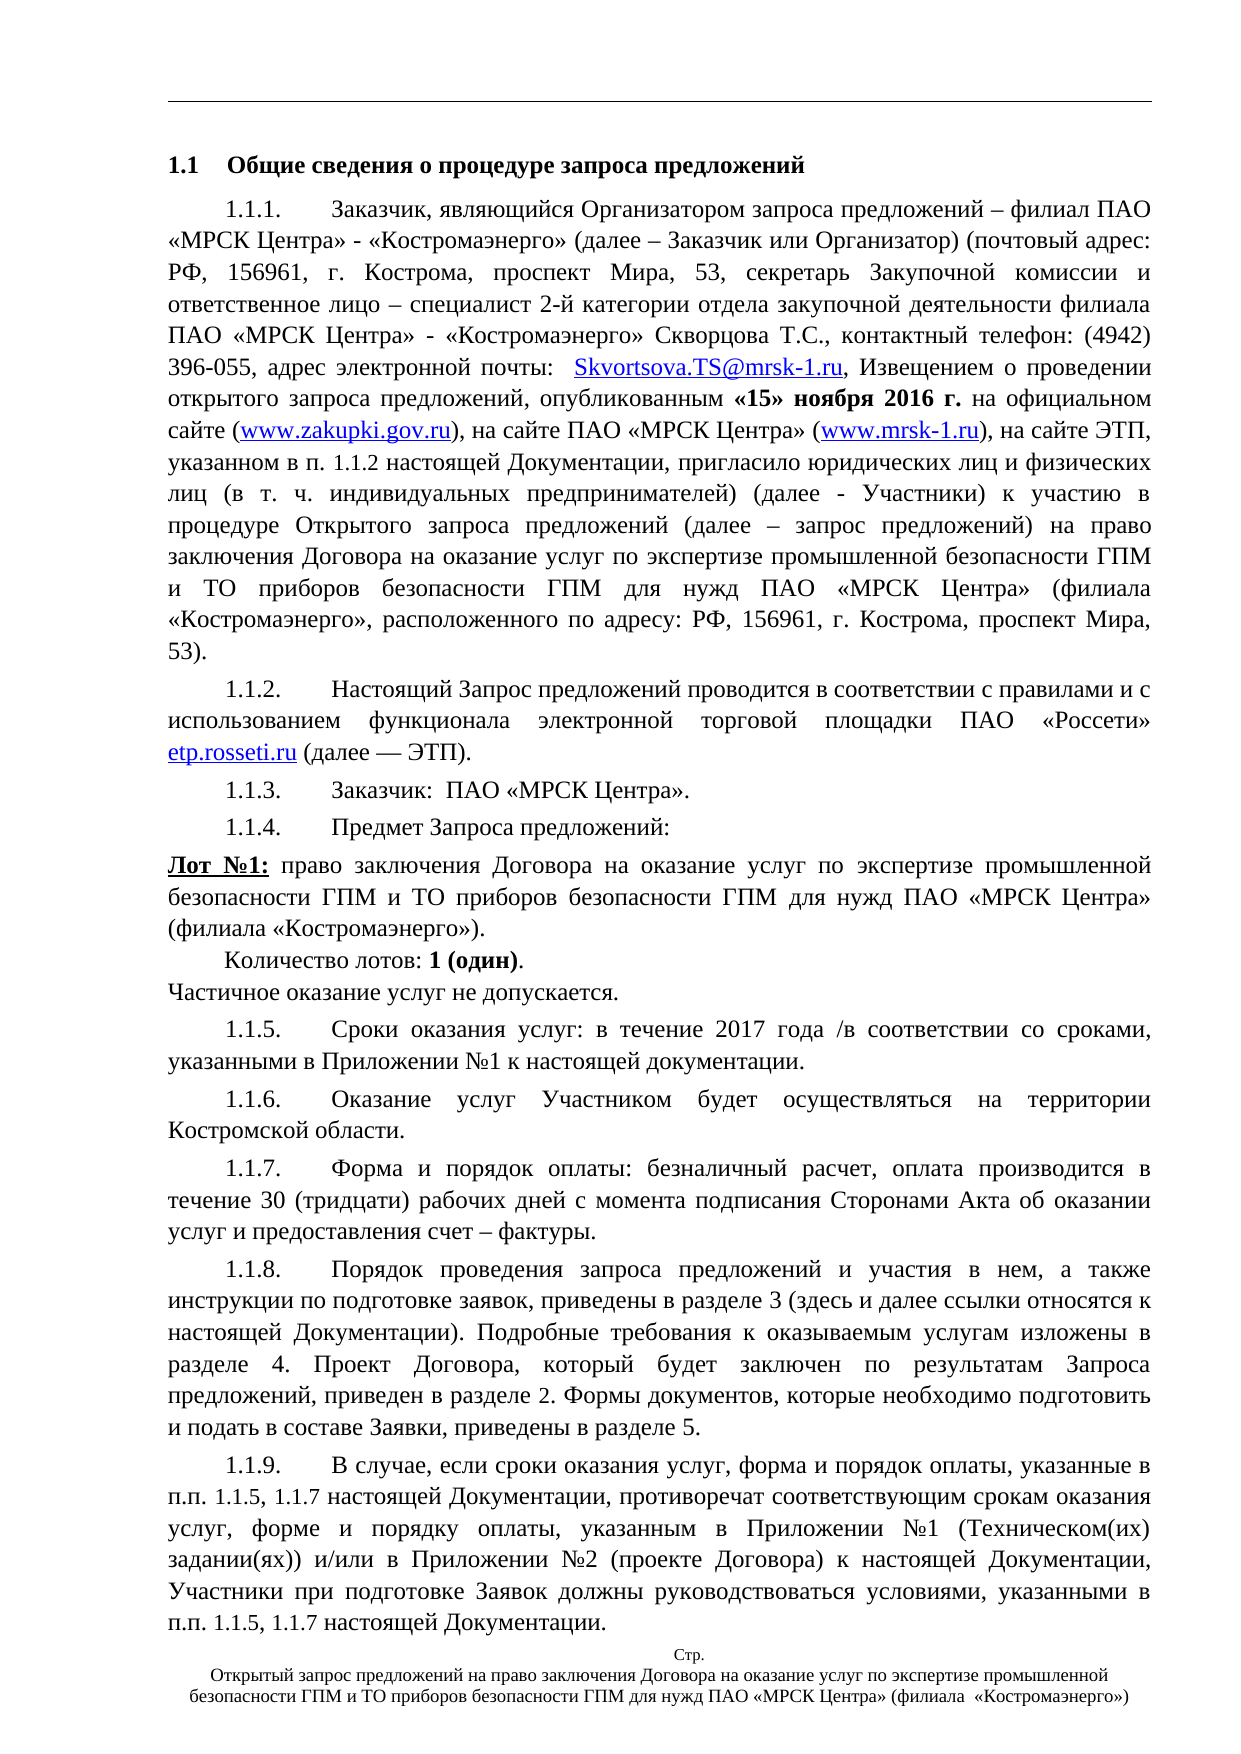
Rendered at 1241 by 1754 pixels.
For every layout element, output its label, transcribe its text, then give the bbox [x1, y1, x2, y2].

text Лот №1: право заключения Договора на оказание услуг по экспертизе промышленной безопасности ГПМ и ТО приборов безопасности ГПМ для нужд ПАО «МРСК Центра» (филиала «Костромаэнерго»). [168, 850, 1152, 942]
list Порядок проведения запроса предложений и участия в нем, а также инструкции по подготовке заявок, приведены в разделе 3 (здесь и далее ссылки относятся к настоящей Документации). Подробные требования к оказываемым услугам изложены в разделе 4. Проект Договора, который будет заключен по результатам Запроса предложений, приведен в разделе 2. Формы документов, которые необходимо подготовить и подать в составе Заявки, приведены в разделе 5. [168, 1254, 1152, 1441]
list Настоящий Запрос предложений проводится в соответствии с правилами и с использованием функционала электронной торговой площадки ПАО «Россети» etp.rosseti.ru (далее — ЭТП). [168, 674, 1152, 766]
list Заказчик, являющийся Организатором запроса предложений – филиал ПАО «МРСК Центра» - «Костромаэнерго» (далее – Заказчик или Организатор) (почтовый адрес: РФ, 156961, г. Кострома, проспект Мира, 53, секретарь Закупочной комиссии и ответственное лицо – специалист 2-й категории отдела закупочной деятельности филиала ПАО «МРСК Центра» - «Костромаэнерго» Скворцова Т.С., контактный телефон: (4942) 396-055, адрес электронной почты: Skvortsova.TS@mrsk-1.ru, Извещением о проведении открытого запроса предложений, опубликованным «15» ноября 2016 г. на официальном сайте (www.zakupki.gov.ru), на сайте ПАО «МРСК Центра» (www.mrsk-1.ru), на сайте ЭТП, указанном в п. 1.1.2 настоящей Документации, пригласило юридических лиц и физических лиц (в т. ч. индивидуальных предпринимателей) (далее - Участники) к участию в процедуре Открытого запроса предложений (далее – запрос предложений) на право заключения Договора на оказание услуг по экспертизе промышленной безопасности ГПМ и ТО приборов безопасности ГПМ для нужд ПАО «МРСК Центра» (филиала «Костромаэнерго», расположенного по адресу: РФ, 156961, г. Кострома, проспект Мира, 53). [168, 194, 1152, 665]
list Частичное оказание услуг не допускается. [168, 977, 1152, 1005]
subtitle Общие сведения о процедуре запроса предложений [168, 150, 1152, 179]
list Заказчик: ПАО «МРСК Центра». [168, 775, 1152, 803]
text Количество лотов: 1 (один). [168, 945, 1152, 974]
list В случае, если сроки оказания услуг, форма и порядок оплаты, указанные в п.п. 1.1.5, 1.1.7 настоящей Документации, противоречат соответствующим срокам оказания услуг, форме и порядку оплаты, указанным в Приложении №1 (Техническом(их) задании(ях)) и/или в Приложении №2 (проекте Договора) к настоящей Документации, Участники при подготовке Заявок должны руководствоваться условиями, указанными в п.п. 1.1.5, 1.1.7 настоящей Документации. [168, 1450, 1152, 1636]
list Форма и порядок оплаты: безналичный расчет, оплата производится в течение 30 (тридцати) рабочих дней с момента подписания Сторонами Акта об оказании услуг и предоставления счет – фактуры. [168, 1153, 1152, 1245]
list Оказание услуг Участником будет осуществляться на территории Костромской области. [168, 1084, 1152, 1144]
list Сроки оказания услуг: в течение 2017 года /в соответствии со сроками, указанными в Приложении №1 к настоящей документации. [168, 1014, 1152, 1075]
list Предмет Запроса предложений: [168, 812, 1152, 841]
